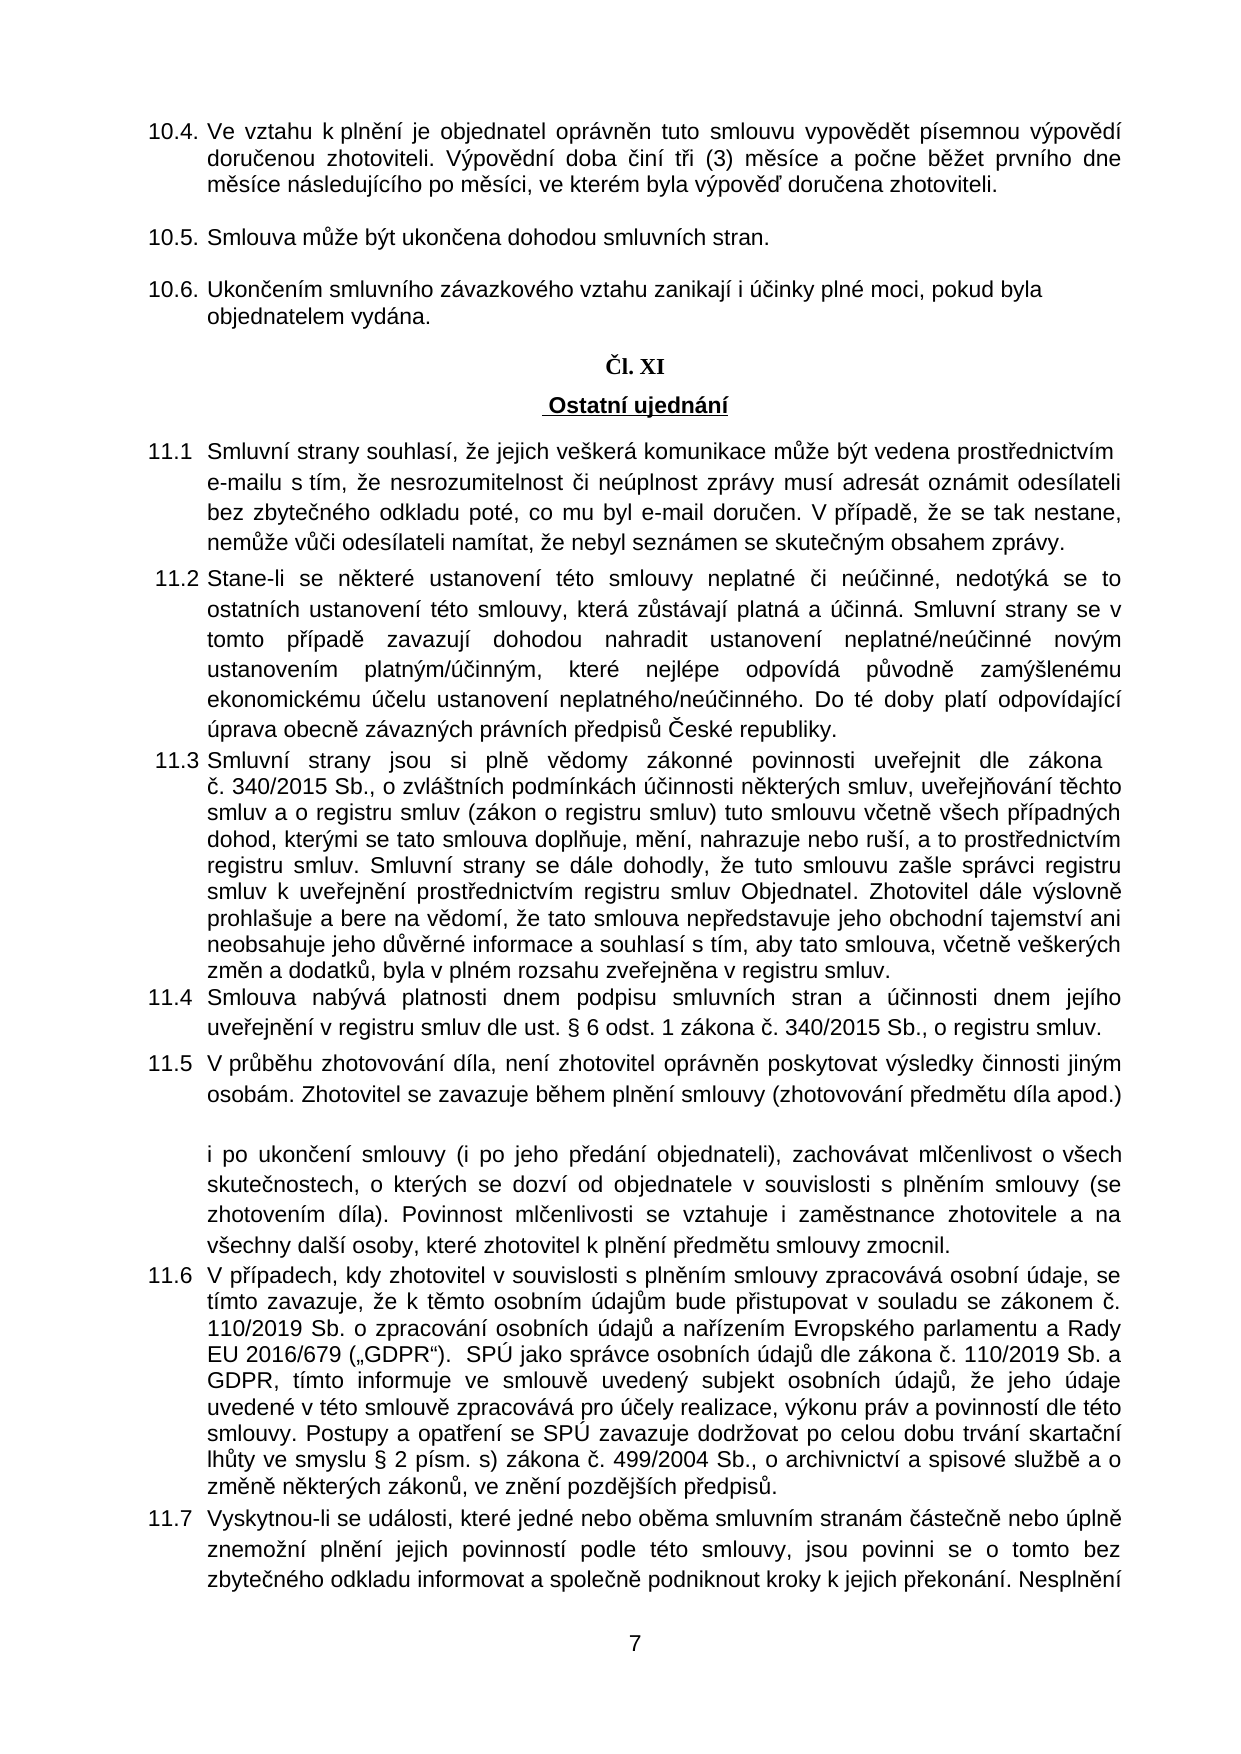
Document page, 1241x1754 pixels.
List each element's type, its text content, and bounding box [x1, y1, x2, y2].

list V případech, kdy zhotovitel v souvislosti s plněním smlouvy zpracovává osobní údaje, se tímto zavazuje, že k těmto osobním údajům bude přistupovat v souladu se zákonem č. 110/2019 Sb. o zpracování osobních údajů a nařízením Evropského parlamentu a Rady EU 2016/679 („GDPR“). SPÚ jako správce osobních údajů dle zákona č. 110/2019 Sb. a GDPR, tímto informuje ve smlouvě uvedený subjekt osobních údajů, že jeho údaje uvedené v této smlouvě zpracovává pro účely realizace, výkonu práv a povinností dle této smlouvy. Postupy a opatření se SPÚ zavazuje dodržovat po celou dobu trvání skartační lhůty ve smyslu § 2 písm. s) zákona č. 499/2004 Sb., o archivnictví a spisové službě a o změně některých zákonů, ve znění pozdějších předpisů. [148, 1262, 1122, 1499]
list Ukončením smluvního závazkového vztahu zanikají i účinky plné moci, pokud byla objednatelem vydána. [148, 276, 1122, 329]
list V průběhu zhotovování díla, není zhotovitel oprávněn poskytovat výsledky činnosti jiným osobám. Zhotovitel se zavazuje během plnění smlouvy (zhotovování předmětu díla apod.) i po ukončení smlouvy (i po jeho předání objednateli), zachovávat mlčenlivost o všech skutečnostech, o kterých se dozví od objednatele v souvislosti s plněním smlouvy (se zhotovením díla). Povinnost mlčenlivosti se vztahuje i zaměstnance zhotovitele a na všechny další osoby, které zhotovitel k plnění předmětu smlouvy zmocnil. [148, 1050, 1122, 1258]
subtitle Čl. XI [148, 353, 1122, 379]
list Smlouva nabývá platnosti dnem podpisu smluvních stran a účinnosti dnem jejího uveřejnění v registru smluv dle ust. § 6 odst. 1 zákona č. 340/2015 Sb., o registru smluv. [148, 984, 1122, 1040]
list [148, 1505, 1122, 1592]
list Ve vztahu k plnění je objednatel oprávněn tuto smlouvu vypovědět písemnou výpovědí doručenou zhotoviteli. Výpovědní doba činí tři (3) měsíce a počne běžet prvního dne měsíce následujícího po měsíci, ve kterém byla výpověď doručena zhotoviteli. [148, 118, 1122, 197]
list Smluvní strany jsou si plně vědomy zákonné povinnosti uveřejnit dle zákona č. 340/2015 Sb., o zvláštních podmínkách účinnosti některých smluv, uveřejňování těchto smluv a o registru smluv (zákon o registru smluv) tuto smlouvu včetně všech případných dohod, kterými se tato smlouva doplňuje, mění, nahrazuje nebo ruší, a to prostřednictvím registru smluv. Smluvní strany se dále dohodly, že tuto smlouvu zašle správci registru smluv k uveřejnění prostřednictvím registru smluv Objednatel. Zhotovitel dále výslovně prohlašuje a bere na vědomí, že tato smlouva nepředstavuje jeho obchodní tajemství ani neobsahuje jeho důvěrné informace a souhlasí s tím, aby tato smlouva, včetně veškerých změn a dodatků, byla v plném rozsahu zveřejněna v registru smluv. [154, 747, 1122, 984]
subtitle Ostatní ujednání [148, 392, 1122, 419]
list Smluvní strany souhlasí, že jejich veškerá komunikace může být vedena prostřednictvím e-mailu s tím, že nesrozumitelnost či neúplnost zprávy musí adresát oznámit odesílateli bez zbytečného odkladu poté, co mu byl e-mail doručen. V případě, že se tak nestane, nemůže vůči odesílateli namítat, že nebyl seznámen se skutečným obsahem zprávy. [148, 438, 1122, 555]
list Stane-li se některé ustanovení této smlouvy neplatné či neúčinné, nedotýká se to ostatních ustanovení této smlouvy, která zůstávají platná a účinná. Smluvní strany se v tomto případě zavazují dohodou nahradit ustanovení neplatné/neúčinné novým ustanovením platným/účinným, které nejlépe odpovídá původně zamýšlenému ekonomickému účelu ustanovení neplatného/neúčinného. Do té doby platí odpovídající úprava obecně závazných právních předpisů České republiky. [154, 565, 1122, 743]
list Smlouva může být ukončena dohodou smluvních stran. [148, 223, 1122, 250]
